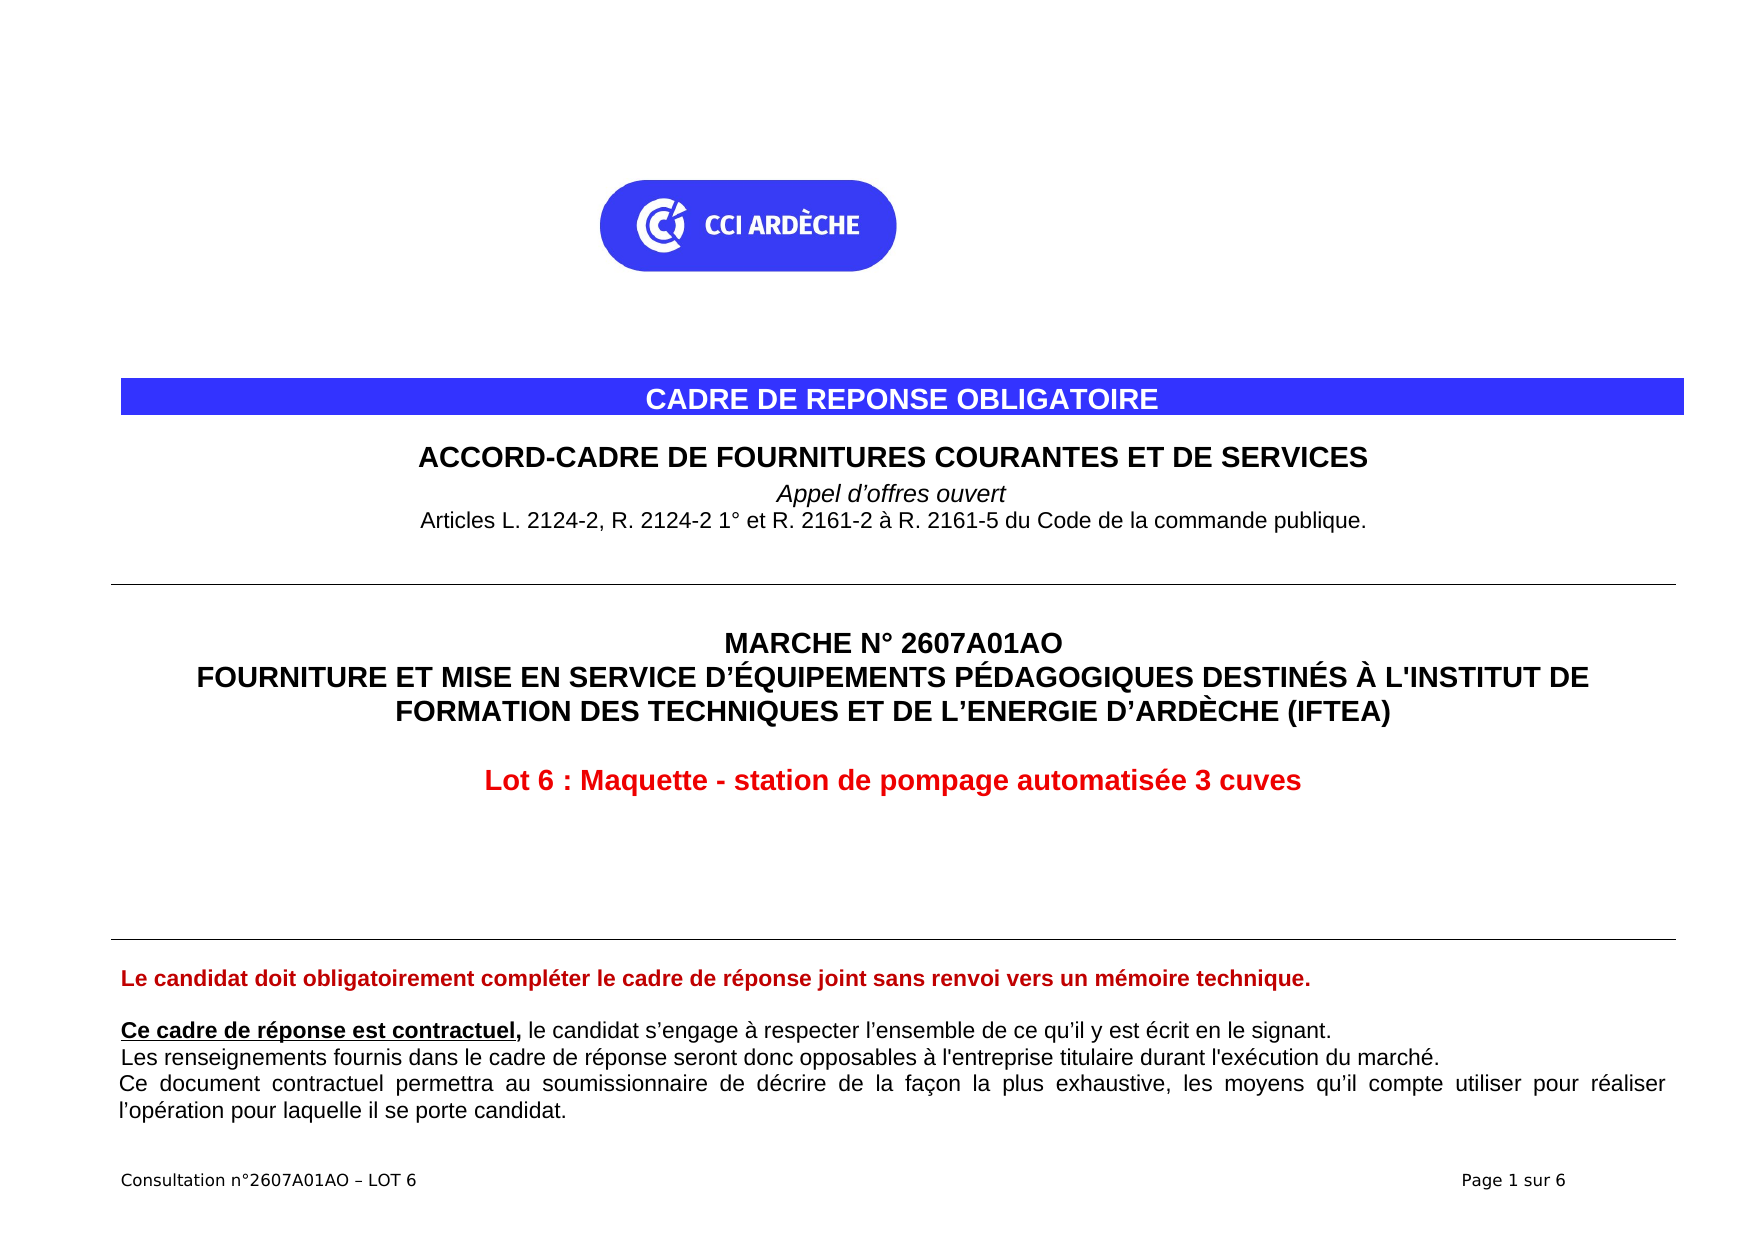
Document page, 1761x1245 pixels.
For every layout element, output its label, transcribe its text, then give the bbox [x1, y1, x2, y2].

text ACCORD-CADRE DE FOURNITURES COURANTES ET DE SERVICES [121, 440, 1666, 474]
table_header CADRE DE REPONSE OBLIGATOIRE [121, 378, 1684, 415]
table_header MARCHE N° 2607A01AO FOURNITURE ET MISE EN SERVICE D’ÉQUIPEMENTS PÉDAGOGIQUES DESTINÉS À L'INSTITUT DE FORMATION DES TECHNIQUES ET DE L’ENERGIE D’ARDÈCHE (IFTEA) Lot 6 : Maquette - station de pompage automatisée 3 cuves [111, 585, 1676, 939]
text Articles L. 2124-2, R. 2124-2 1° et R. 2161-2 à R. 2161-5 du Code de la commande publique. [118, 507, 1668, 534]
text Ce cadre de réponse est contractuel, le candidat s’engage à respecter l’ensemble de ce qu’il y est écrit en le signant. [121, 1017, 1666, 1044]
text Le candidat doit obligatoirement compléter le cadre de réponse joint sans renvoi vers un mémoire technique. [121, 965, 1666, 991]
text Les renseignements fournis dans le cadre de réponse seront donc opposables à l'entreprise titulaire durant l'exécution du marché. [121, 1044, 1666, 1070]
picture [597, 178, 898, 273]
text Ce document contractuel permettra au soumissionnaire de décrire de la façon la plus exhaustive, les moyens qu’il compte utiliser pour réaliser l’opération pour laquelle il se porte candidat. [118, 1070, 1668, 1123]
text Appel d’offres ouvert [118, 478, 1666, 507]
